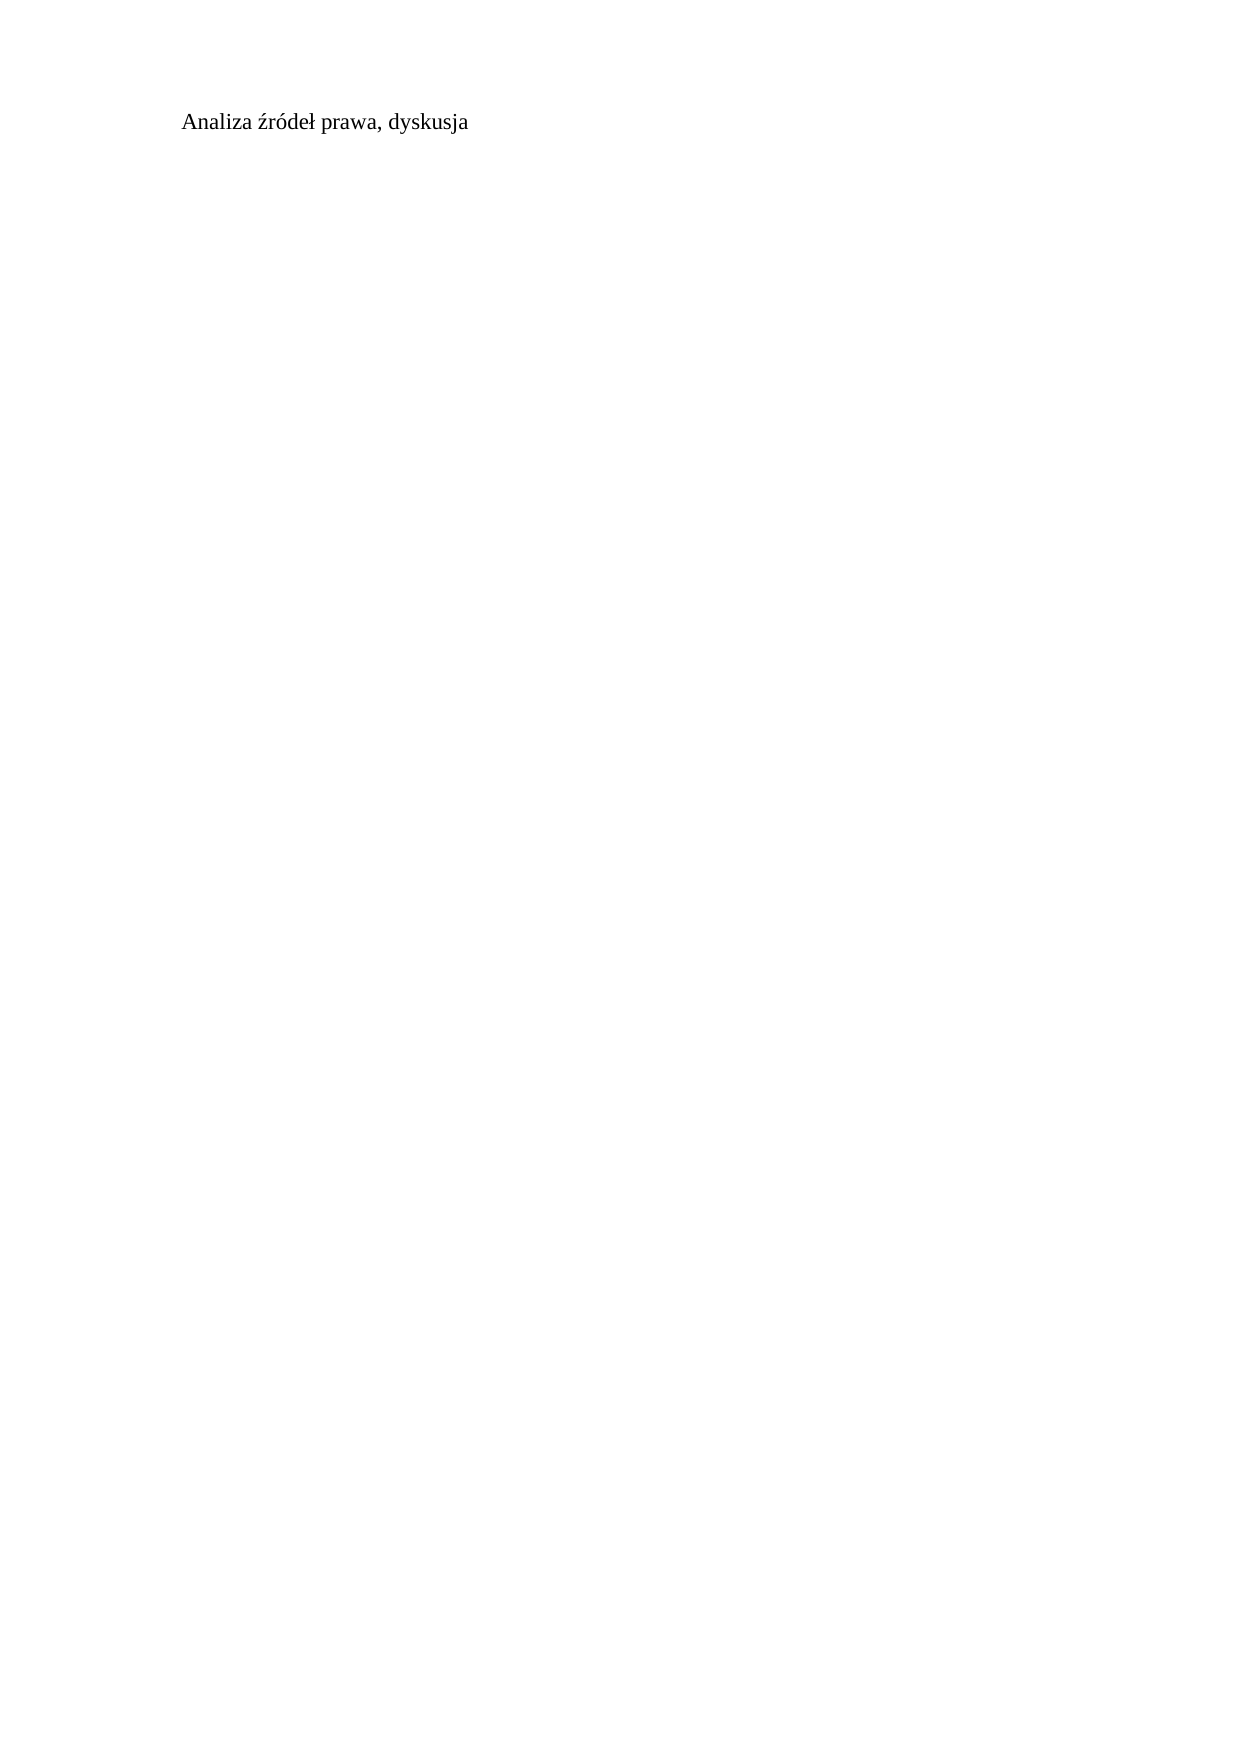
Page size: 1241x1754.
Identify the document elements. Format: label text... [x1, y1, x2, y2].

text Analiza źródeł prawa, dyskusja [181, 108, 1104, 134]
